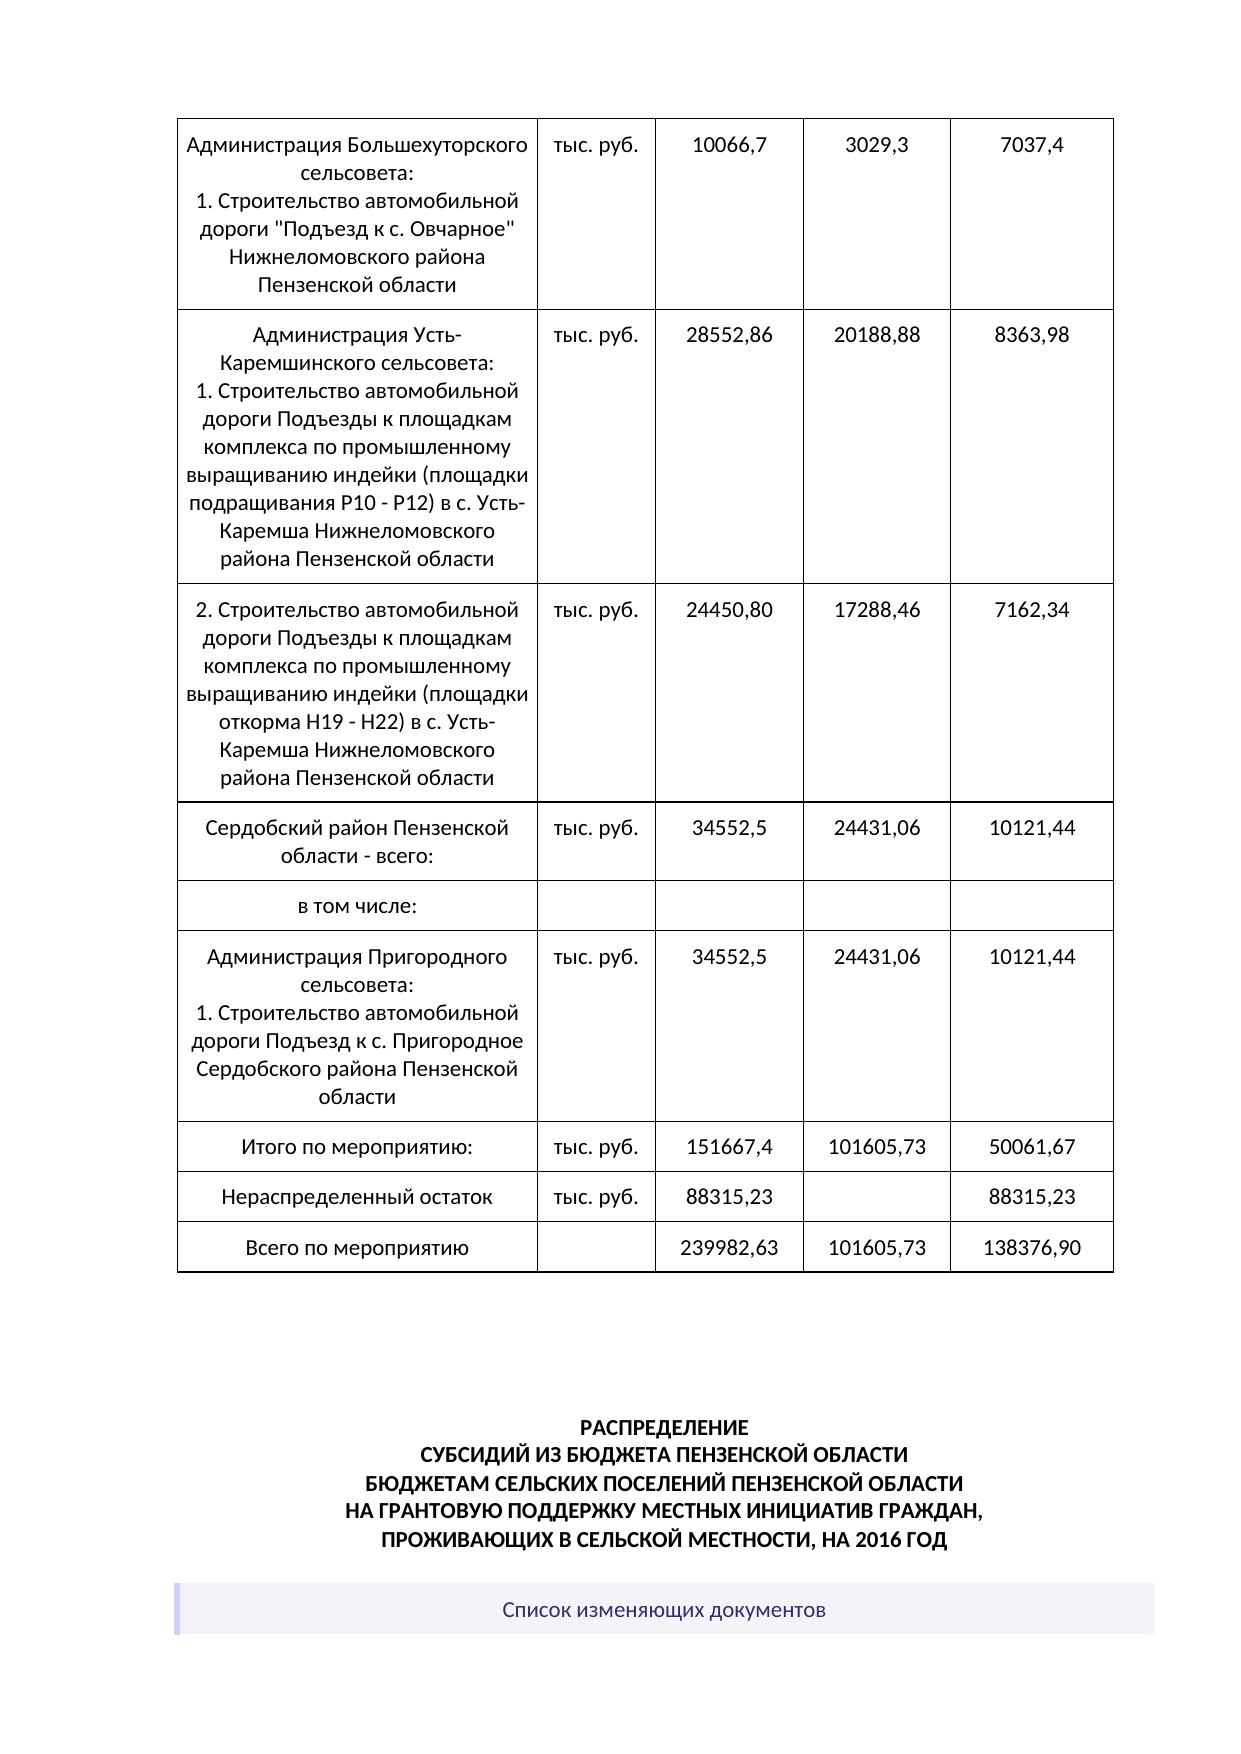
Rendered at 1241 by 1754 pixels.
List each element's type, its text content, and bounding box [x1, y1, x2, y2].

table_cell [656, 881, 803, 930]
table_cell тыс. руб. [538, 310, 655, 583]
table_cell 24431,06 [804, 803, 950, 880]
title НА ГРАНТОВУЮ ПОДДЕРЖКУ МЕСТНЫХ ИНИЦИАТИВ ГРАЖДАН, [177, 1497, 1152, 1525]
table_cell 7162,34 [951, 584, 1113, 801]
table_cell тыс. руб. [538, 119, 655, 308]
table_cell 24431,06 [804, 931, 950, 1121]
table_cell [951, 881, 1113, 930]
table_cell 28552,86 [656, 310, 803, 583]
table_cell 8363,98 [951, 310, 1113, 583]
table_cell 88315,23 [951, 1172, 1113, 1221]
table_cell Администрация Усть-Каремшинского сельсовета: 1. Строительство автомобильной дороги Подъезды к площадкам комплекса по промышленному выращиванию индейки (площадки подращивания Р10 - Р12) в с. Усть-Каремша Нижнеломовского района Пензенской области [178, 310, 537, 583]
table_cell [538, 1222, 655, 1271]
table_cell тыс. руб. [538, 803, 655, 880]
table_cell 101605,73 [804, 1222, 950, 1271]
table_cell 2. Строительство автомобильной дороги Подъезды к площадкам комплекса по промышленному выращиванию индейки (площадки откорма Н19 - Н22) в с. Усть-Каремша Нижнеломовского района Пензенской области [178, 584, 537, 801]
title БЮДЖЕТАМ СЕЛЬСКИХ ПОСЕЛЕНИЙ ПЕНЗЕНСКОЙ ОБЛАСТИ [177, 1469, 1152, 1497]
table_cell Итого по мероприятию: [178, 1122, 537, 1171]
table_cell Нераспределенный остаток [178, 1172, 537, 1221]
table_cell 34552,5 [656, 931, 803, 1121]
table_cell 50061,67 [951, 1122, 1113, 1171]
table_cell 138376,90 [951, 1222, 1113, 1271]
table_cell Всего по мероприятию [178, 1222, 537, 1271]
title ПРОЖИВАЮЩИХ В СЕЛЬСКОЙ МЕСТНОСТИ, НА 2016 ГОД [177, 1525, 1152, 1553]
table_cell Администрация Большехуторского сельсовета: 1. Строительство автомобильной дороги "Подъезд к с. Овчарное" Нижнеломовского района Пензенской области [178, 119, 537, 308]
table_cell [538, 881, 655, 930]
table_cell Сердобский район Пензенской области - всего: [178, 803, 537, 880]
table_cell в том числе: [178, 881, 537, 930]
table_cell 151667,4 [656, 1122, 803, 1171]
table_cell [804, 1172, 950, 1221]
table_cell 88315,23 [656, 1172, 803, 1221]
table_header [180, 1583, 1149, 1634]
table_cell тыс. руб. [538, 1122, 655, 1171]
table_cell тыс. руб. [538, 584, 655, 801]
table_cell 3029,3 [804, 119, 950, 308]
table_cell 239982,63 [656, 1222, 803, 1271]
table_cell тыс. руб. [538, 931, 655, 1121]
table_cell 10066,7 [656, 119, 803, 308]
table_cell 20188,88 [804, 310, 950, 583]
table_cell [804, 881, 950, 930]
table_cell 7037,4 [951, 119, 1113, 308]
table_cell 10121,44 [951, 803, 1113, 880]
title СУБСИДИЙ ИЗ БЮДЖЕТА ПЕНЗЕНСКОЙ ОБЛАСТИ [177, 1441, 1152, 1469]
table_cell 34552,5 [656, 803, 803, 880]
table_cell 10121,44 [951, 931, 1113, 1121]
table_cell 24450,80 [656, 584, 803, 801]
table_cell тыс. руб. [538, 1172, 655, 1221]
table_cell 17288,46 [804, 584, 950, 801]
title РАСПРЕДЕЛЕНИЕ [177, 1413, 1152, 1441]
table_cell Администрация Пригородного сельсовета: 1. Строительство автомобильной дороги Подъезд к с. Пригородное Сердобского района Пензенской области [178, 931, 537, 1121]
table_cell 101605,73 [804, 1122, 950, 1171]
